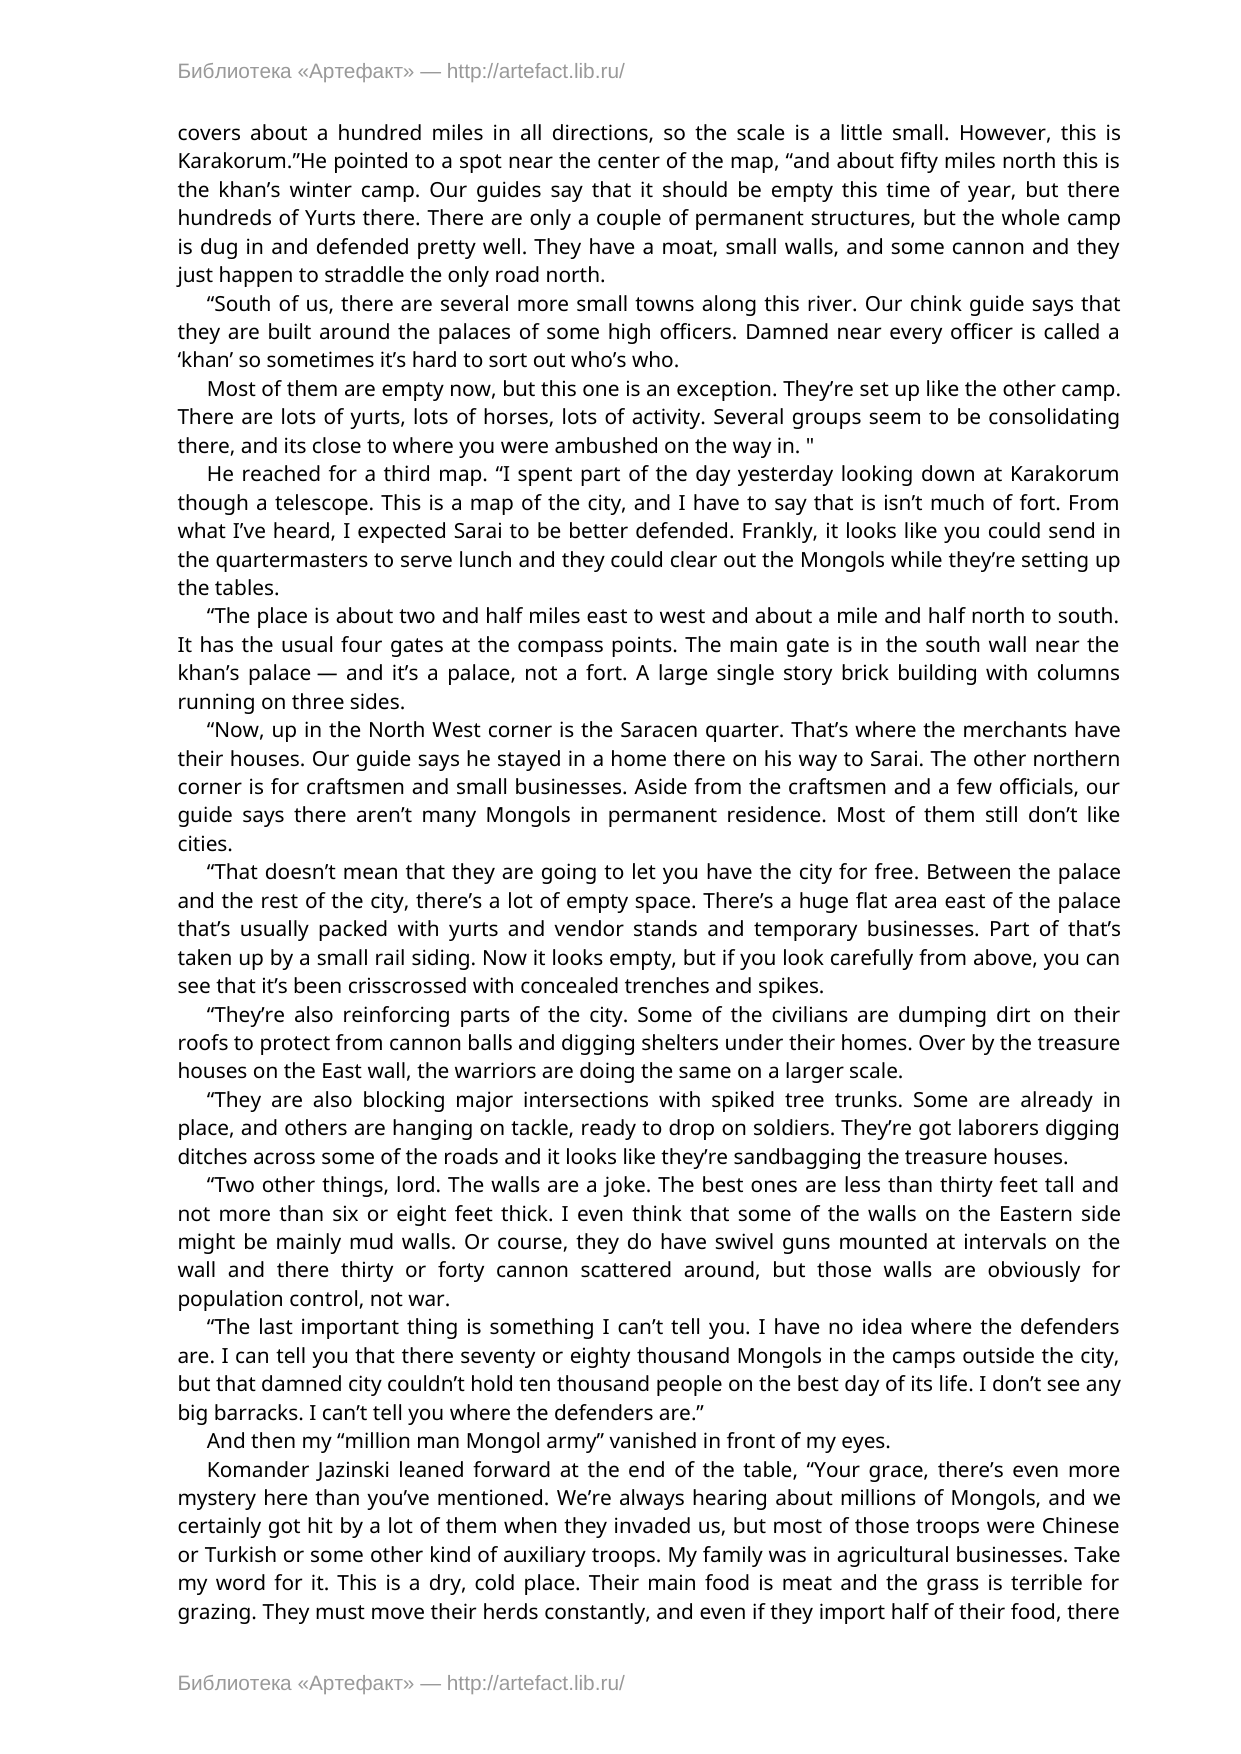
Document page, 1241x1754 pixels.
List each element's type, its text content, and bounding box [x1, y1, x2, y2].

text And then my “million man Mongol army” vanished in front of my eyes. [177, 1426, 1122, 1455]
text “They’re also reinforcing parts of the city. Some of the civilians are dumping dirt on their roofs to protect from cannon balls and digging shelters under their homes. Over by the treasure houses on the East wall, the warriors are doing the same on a larger scale. [177, 1000, 1122, 1085]
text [177, 1455, 1122, 1625]
text “The place is about two and half miles east to west and about a mile and half north to south. It has the usual four gates at the compass points. The main gate is in the south wall near the khan’s palace — and it’s a palace, not a fort. A large single story brick building with columns running on three sides. [177, 602, 1122, 715]
text “Two other things, lord. The walls are a joke. The best ones are less than thirty feet tall and not more than six or eight feet thick. I even think that some of the walls on the Eastern side might be mainly mud walls. Or course, they do have swivel guns mounted at intervals on the wall and there thirty or forty cannon scattered around, but those walls are obviously for population control, not war. [177, 1170, 1122, 1312]
text “Now, up in the North West corner is the Saracen quarter. That’s where the merchants have their houses. Our guide says he stayed in a home there on his way to Sarai. The other northern corner is for craftsmen and small businesses. Aside from the craftsmen and a few officials, our guide says there aren’t many Mongols in permanent residence. Most of them still don’t like cities. [177, 715, 1122, 857]
text “That doesn’t mean that they are going to let you have the city for free. Between the palace and the rest of the city, there’s a lot of empty space. There’s a huge flat area east of the palace that’s usually packed with yurts and vendor stands and temporary businesses. Part of that’s taken up by a small rail siding. Now it looks empty, but if you look carefully from above, you can see that it’s been crisscrossed with concealed trenches and spikes. [177, 857, 1122, 1000]
text Most of them are empty now, but this one is an exception. They’re set up like the other camp. There are lots of yurts, lots of horses, lots of activity. Several groups seem to be consolidating there, and its close to where you were ambushed on the way in. " [177, 374, 1122, 459]
text “The last important thing is something I can’t tell you. I have no idea where the defenders are. I can tell you that there seventy or eighty thousand Mongols in the camps outside the city, but that damned city couldn’t hold ten thousand people on the best day of its life. I don’t see any big barracks. I can’t tell you where the defenders are.” [177, 1312, 1122, 1426]
text “South of us, there are several more small towns along this river. Our chink guide says that they are built around the palaces of some high officers. Damned near every officer is called a ‘khan’ so sometimes it’s hard to sort out who’s who. [177, 289, 1122, 374]
text “They are also blocking major intersections with spiked tree trunks. Some are already in place, and others are hanging on tackle, ready to drop on soldiers. They’re got laborers digging ditches across some of the roads and it looks like they’re sandbagging the treasure houses. [177, 1085, 1122, 1170]
text He reached for a third map. “I spent part of the day yesterday looking down at Karakorum though a telescope. This is a map of the city, and I have to say that is isn’t much of fort. From what I’ve heard, I expected Sarai to be better defended. Frankly, it looks like you could send in the quartermasters to serve lunch and they could clear out the Mongols while they’re setting up the tables. [177, 459, 1122, 602]
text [177, 118, 1122, 289]
